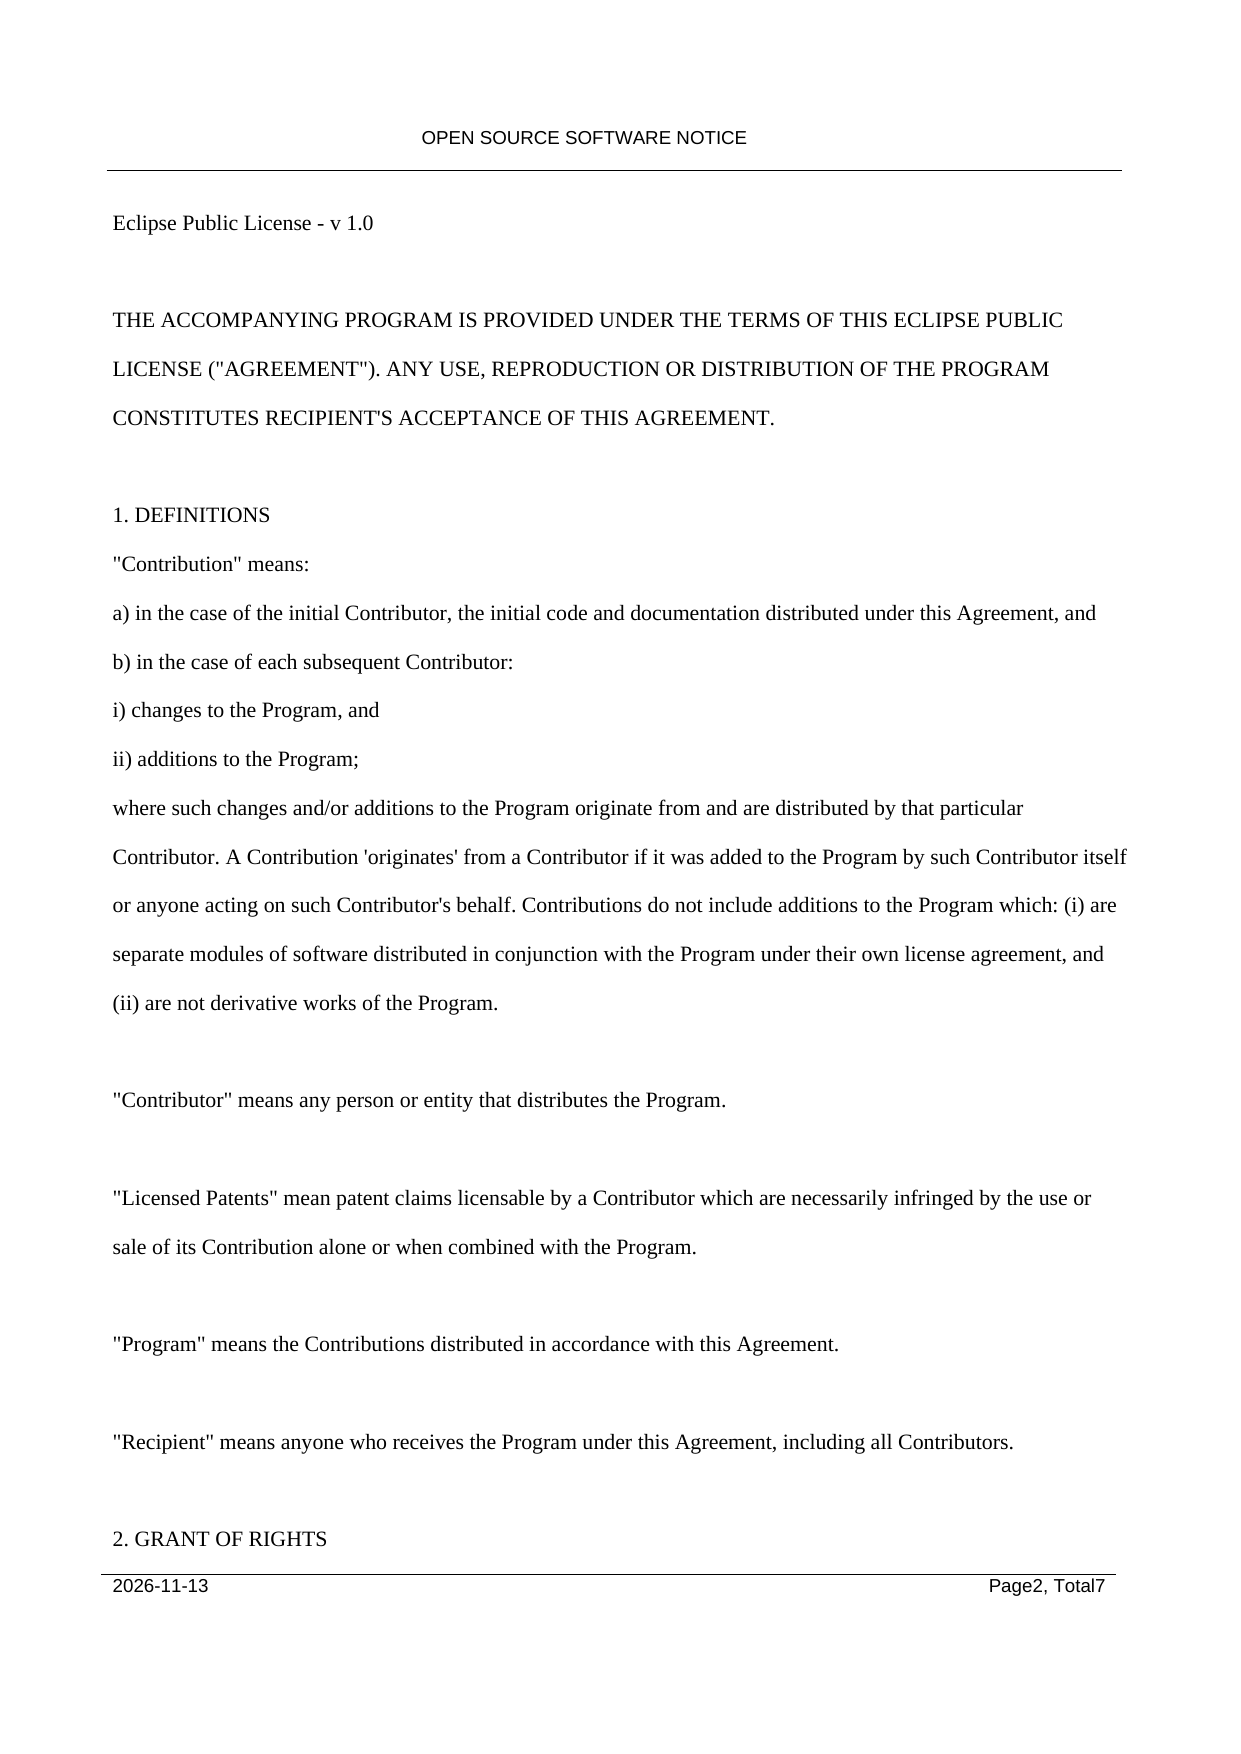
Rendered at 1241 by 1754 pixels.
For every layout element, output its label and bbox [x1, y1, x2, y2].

text [112, 206, 1128, 1555]
